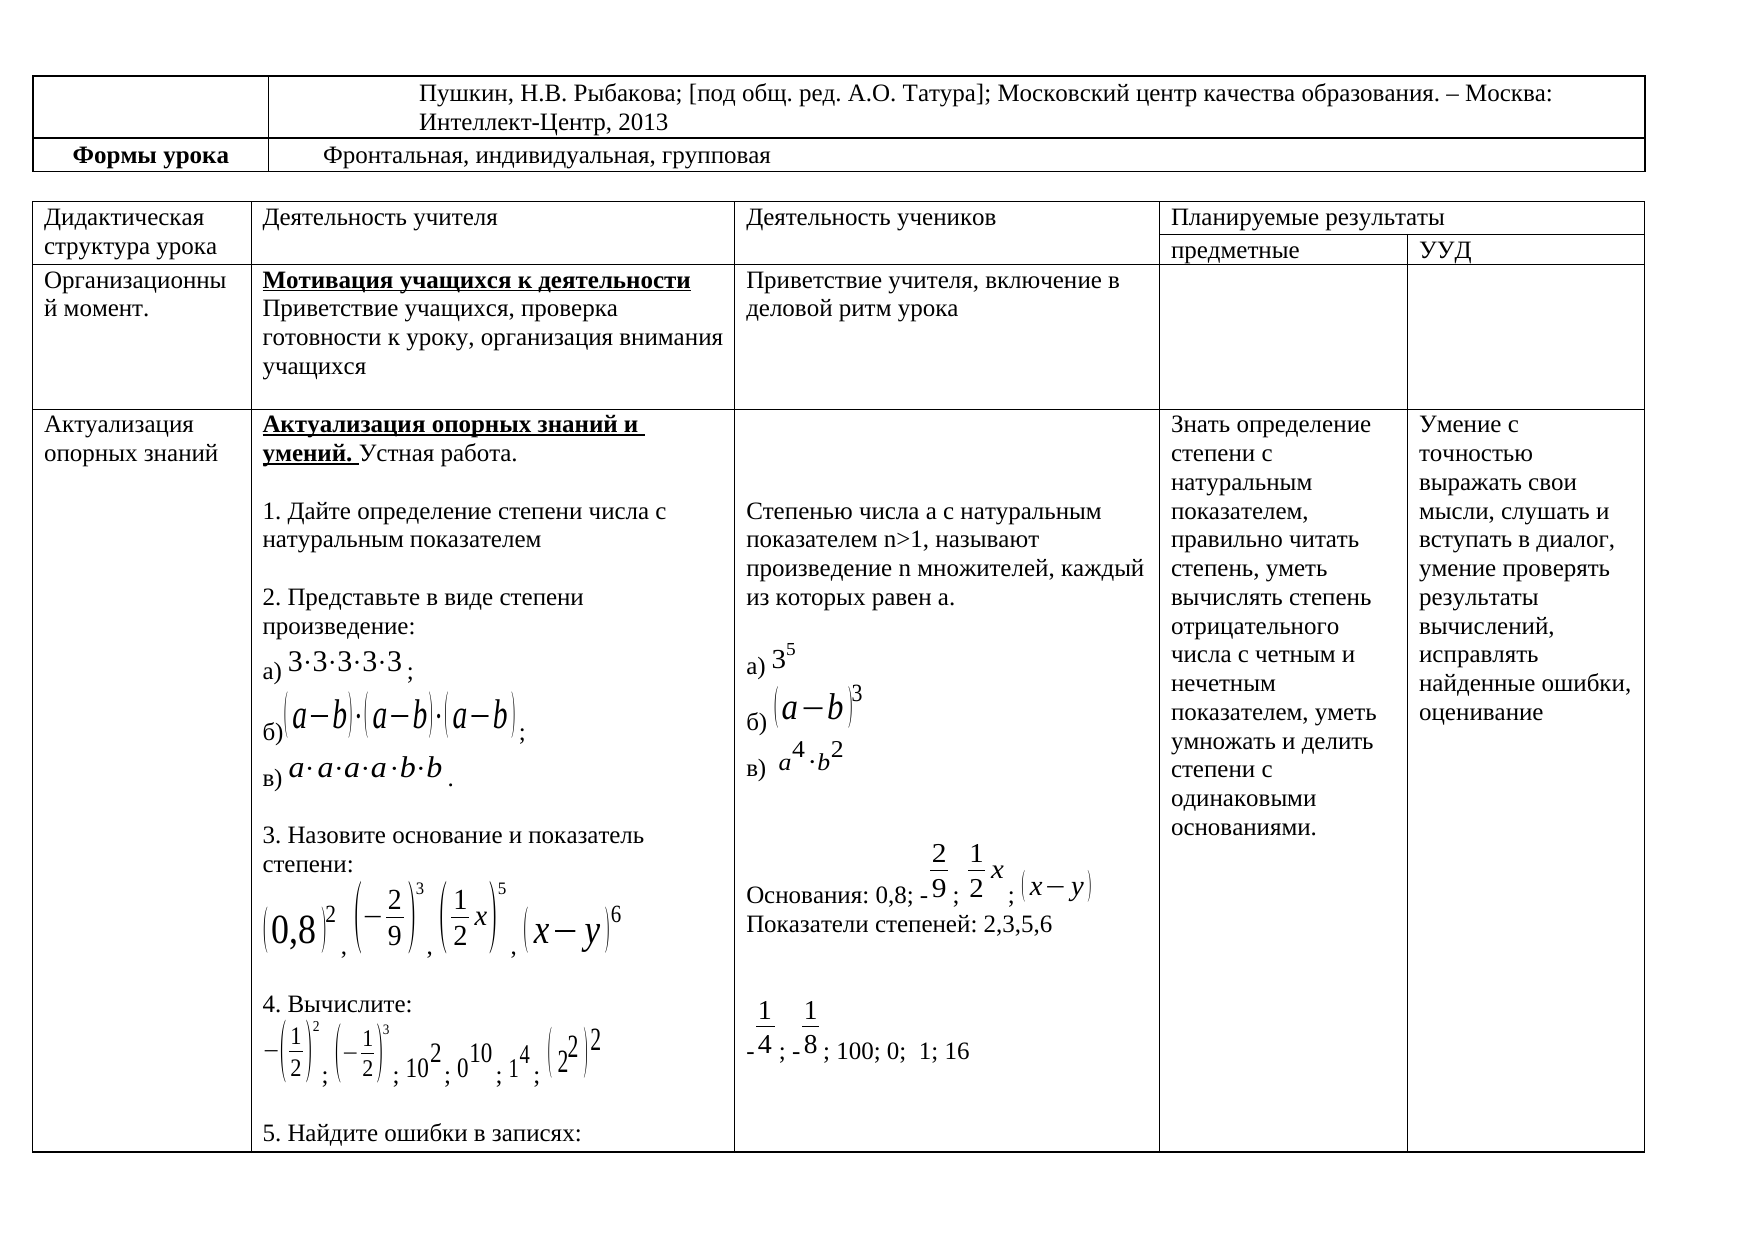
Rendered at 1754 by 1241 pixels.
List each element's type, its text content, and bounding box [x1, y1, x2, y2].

table_header Дидактическая структура урока [33, 202, 251, 264]
table_cell Фронтальная, индивидуальная, групповая [269, 139, 1644, 171]
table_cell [1160, 410, 1407, 1151]
table_cell УУД [1408, 235, 1644, 264]
table_header Деятельность учеников [735, 202, 1159, 264]
table_header Планируемые результаты [1160, 202, 1644, 234]
table_cell Организационный момент. [33, 265, 251, 408]
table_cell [1408, 410, 1644, 1151]
table_cell [1160, 265, 1407, 408]
table_cell Мотивация учащихся к деятельности Приветствие учащихся, проверка готовности к уроку, организация внимания учащихся [252, 265, 734, 408]
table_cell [735, 410, 1159, 1151]
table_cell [34, 77, 268, 137]
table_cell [33, 410, 251, 1151]
table_header Деятельность учителя [252, 202, 734, 264]
table_cell Формы урока [34, 139, 268, 171]
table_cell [252, 410, 734, 1151]
table_cell [1408, 265, 1644, 408]
table_cell предметные [1160, 235, 1407, 264]
table_cell Приветствие учителя, включение в деловой ритм урока [735, 265, 1159, 408]
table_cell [269, 77, 1644, 137]
